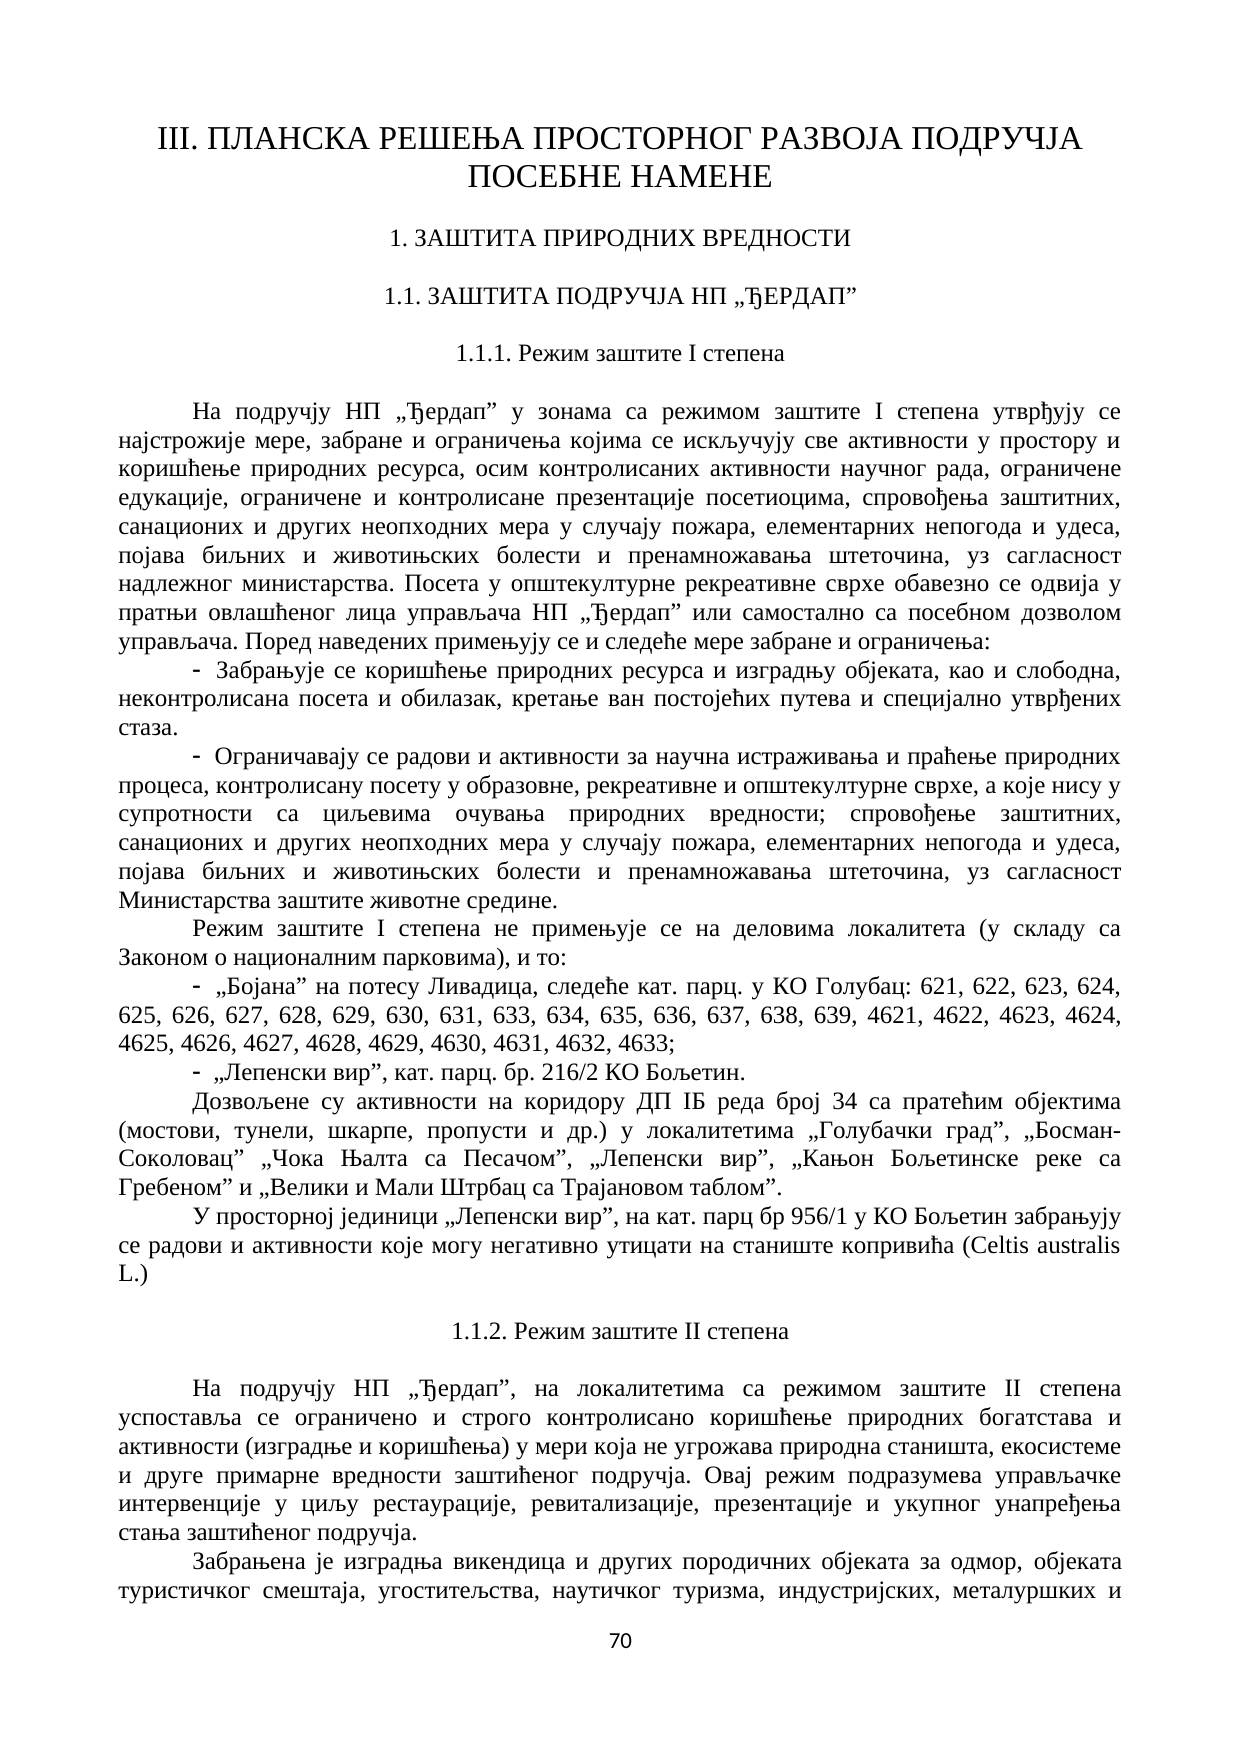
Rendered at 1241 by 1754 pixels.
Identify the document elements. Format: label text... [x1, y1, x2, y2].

subtitle 1.1. ЗАШТИТА ПОДРУЧЈА НП „ЂЕРДАП” [118, 281, 1122, 310]
subtitle 1.1.1. Режим заштите I степена [118, 338, 1122, 367]
text 1.1.2. Режим заштите II степена [118, 1316, 1122, 1345]
text У просторној јединици „Лепенски вир”, на кат. парц бр 956/1 у КО Бољетин забрањују се радови и активности које могу негативно утицати на станиште копривића (Celtis australis L.) [118, 1201, 1122, 1287]
text На подручју НП „Ђердап”, на локалитетима са режимом заштите II степена успоставља се ограничено и строго контролисано коришћење природних богатстава и активности (изградње и коришћења) у мери која не угрожава природна станишта, екосистеме и друге примарне вредности заштићеног подручја. Овај режим подразумева управљачке интервенције у циљу рестаурације, ревитализације, презентације и укупног унапређења стања заштићеног подручја. [118, 1373, 1122, 1546]
list Ограничавају се радови и активности за научна истраживања и праћење природних процеса, контролисану посету у образовне, рекреативне и општекултурне сврхе, а које нису у супротности са циљевима очувања природних вредности; спровођење заштитних, санационих и других неопходних мера у случају пожара, елементарних непогода и удеса, појава биљних и животињских болести и пренамножавања штеточина, уз сагласност Министарства заштите животне средине. [118, 741, 1122, 913]
list „Бојана” на потесу Ливадица, следеће кат. парц. у КО Голубац: 621, 622, 623, 624, 625, 626, 627, 628, 629, 630, 631, 633, 634, 635, 636, 637, 638, 639, 4621, 4622, 4623, 4624, 4625, 4626, 4627, 4628, 4629, 4630, 4631, 4632, 4633; [118, 971, 1122, 1057]
list Забрањује се коришћење природних ресурса и изградњу објеката, као и слободна, неконтролисана посета и обилазак, кретање ван постојећих путева и специјално утврђених стаза. [118, 655, 1122, 741]
text Режим заштите I степена не примењује се на деловима локалитета (у складу са Законом о националним парковима), и то: [118, 913, 1122, 971]
list „Лепенски вир”, кат. парц. бр. 216/2 КО Бољетин. [118, 1057, 1122, 1086]
subtitle 1. ЗАШТИТА ПРИРОДНИХ ВРЕДНОСТИ [118, 223, 1122, 252]
text На подручју НП „Ђердап” у зонама са режимом заштите I степена утврђују се најстрожије мере, забране и ограничења којима се искључују све активности у простору и коришћење природних ресурса, осим контролисаних активности научног рада, ограничене едукације, ограничене и контролисане презентације посетиоцима, спровођења заштитних, санационих и других неопходних мера у случају пожара, елементарних непогода и удеса, појава биљних и животињских болести и пренамножавања штеточина, уз сагласност надлежног министарства. Посета у општекултурне рекреативне сврхе обавезно се одвија у пратњи овлашћеног лица управљача НП „Ђердап” или самостално са посебном дозволом управљача. Поред наведених примењују се и следеће мере забране и ограничења: [118, 396, 1122, 655]
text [118, 1546, 1122, 1603]
text Дозвољене су активности на коридору ДП IБ реда број 34 са пратећим објектима (мостови, тунели, шкарпе, пропусти и др.) у локалитетима „Голубачки град”, „Босман-Соколовац” „Чока Њалта са Песачом”, „Лепенски вир”, „Кањон Бољетинске реке са Гребеном” и „Велики и Мали Штрбац са Трајановом таблом”. [118, 1086, 1122, 1201]
subtitle III. ПЛАНСКА РЕШЕЊА ПРОСТОРНОГ РАЗВОЈА ПОДРУЧЈА ПОСЕБНЕ НАМЕНЕ [118, 118, 1122, 195]
